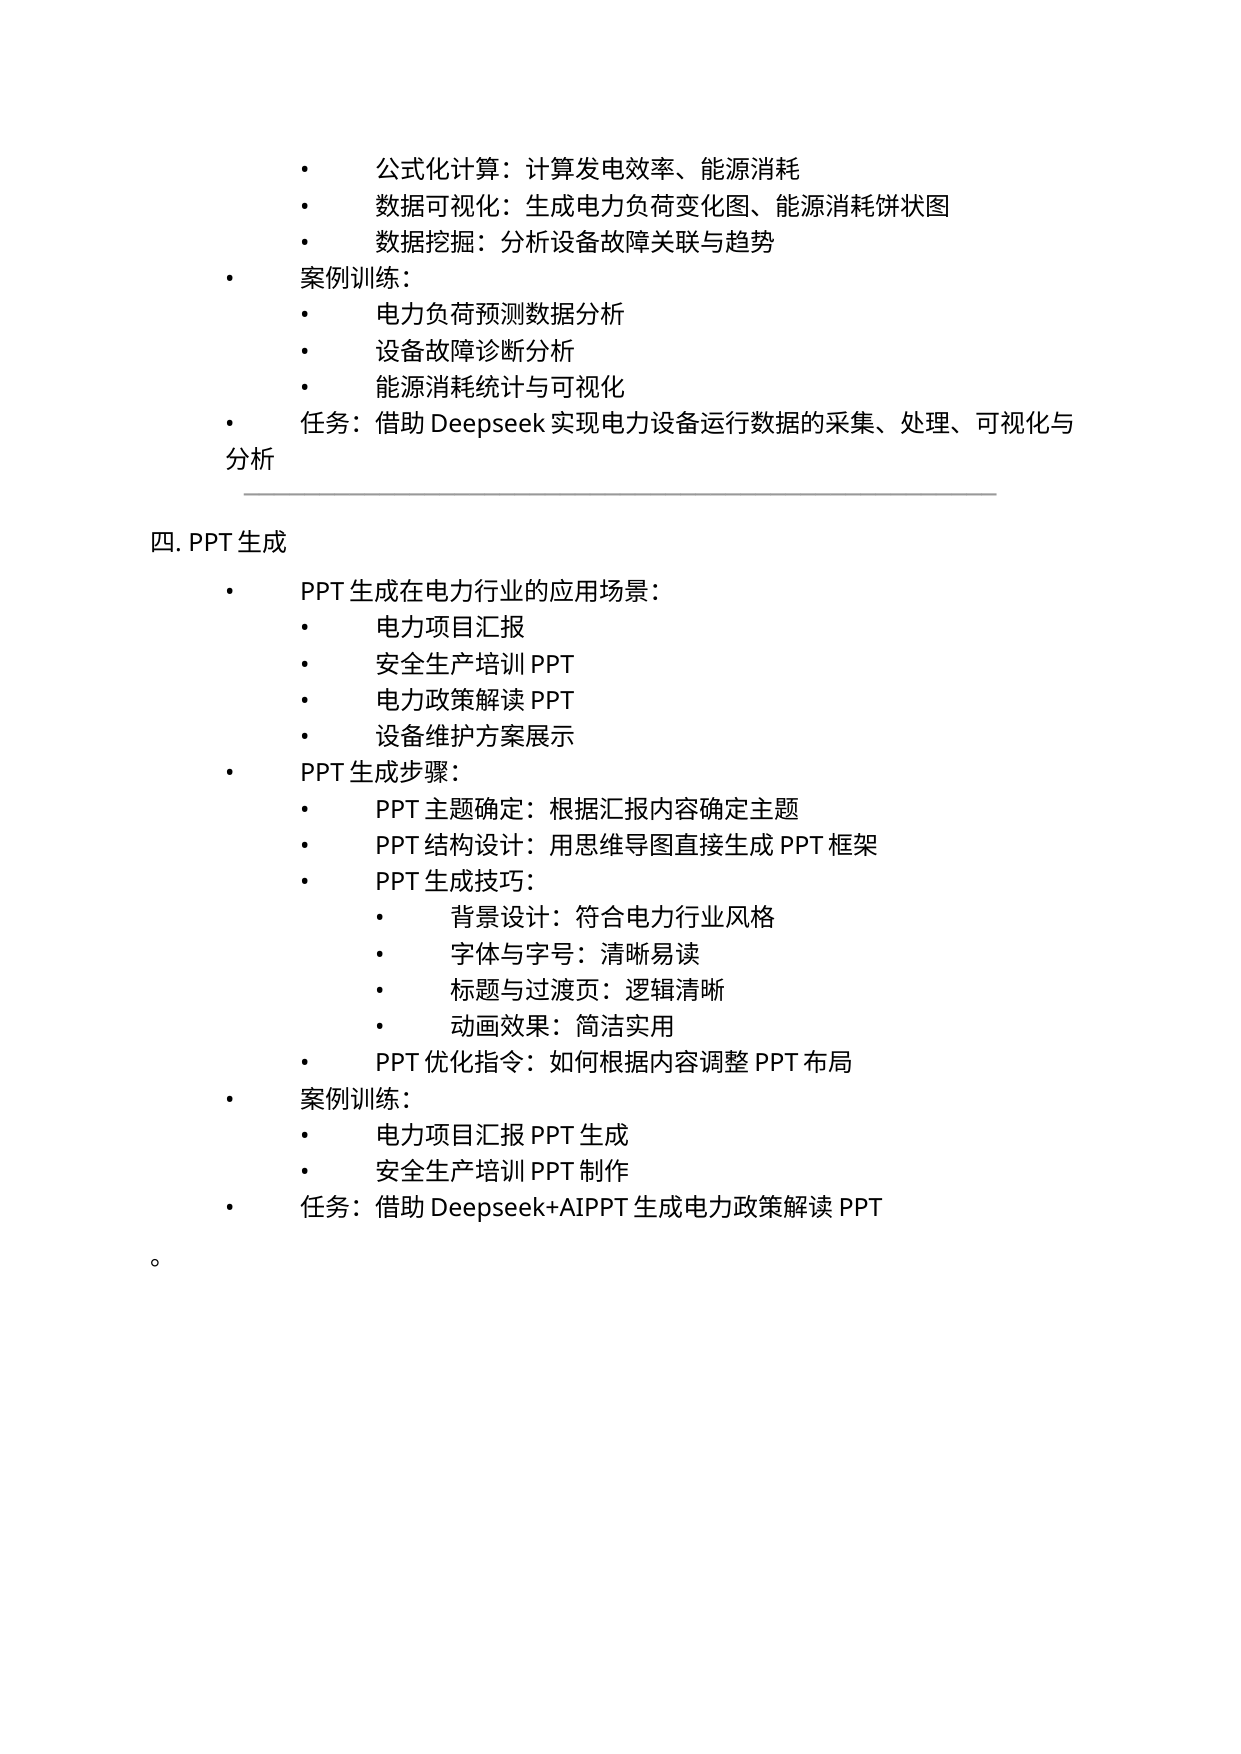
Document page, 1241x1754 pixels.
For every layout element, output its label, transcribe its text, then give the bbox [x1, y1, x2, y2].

text • 电力负荷预测数据分析 [300, 295, 1090, 331]
text • 案例训练： [225, 1079, 1090, 1115]
text • PPT生成在电力行业的应用场景： [225, 572, 1090, 608]
text • PPT生成技巧： [300, 862, 1090, 898]
text • 任务：借助Deepseek+AIPPT生成电力政策解读PPT [225, 1188, 1090, 1224]
text • 案例训练： [225, 259, 1090, 295]
text • 安全生产培训PPT [300, 644, 1090, 680]
text • PPT结构设计：用思维导图直接生成PPT框架 [300, 825, 1090, 862]
text 四. PPT生成 [150, 523, 1090, 559]
text • 安全生产培训PPT制作 [300, 1152, 1090, 1188]
text ────────────────────────────────────────────────── [150, 476, 1090, 510]
text 。 [150, 1237, 1090, 1273]
text • 标题与过渡页：逻辑清晰 [375, 970, 1090, 1007]
text • 能源消耗统计与可视化 [300, 367, 1090, 404]
text • PPT优化指令：如何根据内容调整PPT布局 [300, 1043, 1090, 1079]
text • 动画效果：简洁实用 [375, 1007, 1090, 1043]
text • 任务：借助Deepseek实现电力设备运行数据的采集、处理、可视化与分析 [225, 404, 1090, 476]
text • 数据可视化：生成电力负荷变化图、能源消耗饼状图 [300, 186, 1090, 222]
text • PPT生成步骤： [225, 753, 1090, 789]
text • 背景设计：符合电力行业风格 [375, 898, 1090, 934]
text • 字体与字号：清晰易读 [375, 934, 1090, 970]
text • 电力项目汇报PPT生成 [300, 1115, 1090, 1152]
text • 电力项目汇报 [300, 608, 1090, 644]
text • 设备维护方案展示 [300, 717, 1090, 753]
text • 设备故障诊断分析 [300, 331, 1090, 367]
text • 公式化计算：计算发电效率、能源消耗 [300, 150, 1090, 186]
text • 数据挖掘：分析设备故障关联与趋势 [300, 222, 1090, 259]
text • PPT主题确定：根据汇报内容确定主题 [300, 789, 1090, 825]
text • 电力政策解读PPT [300, 680, 1090, 717]
